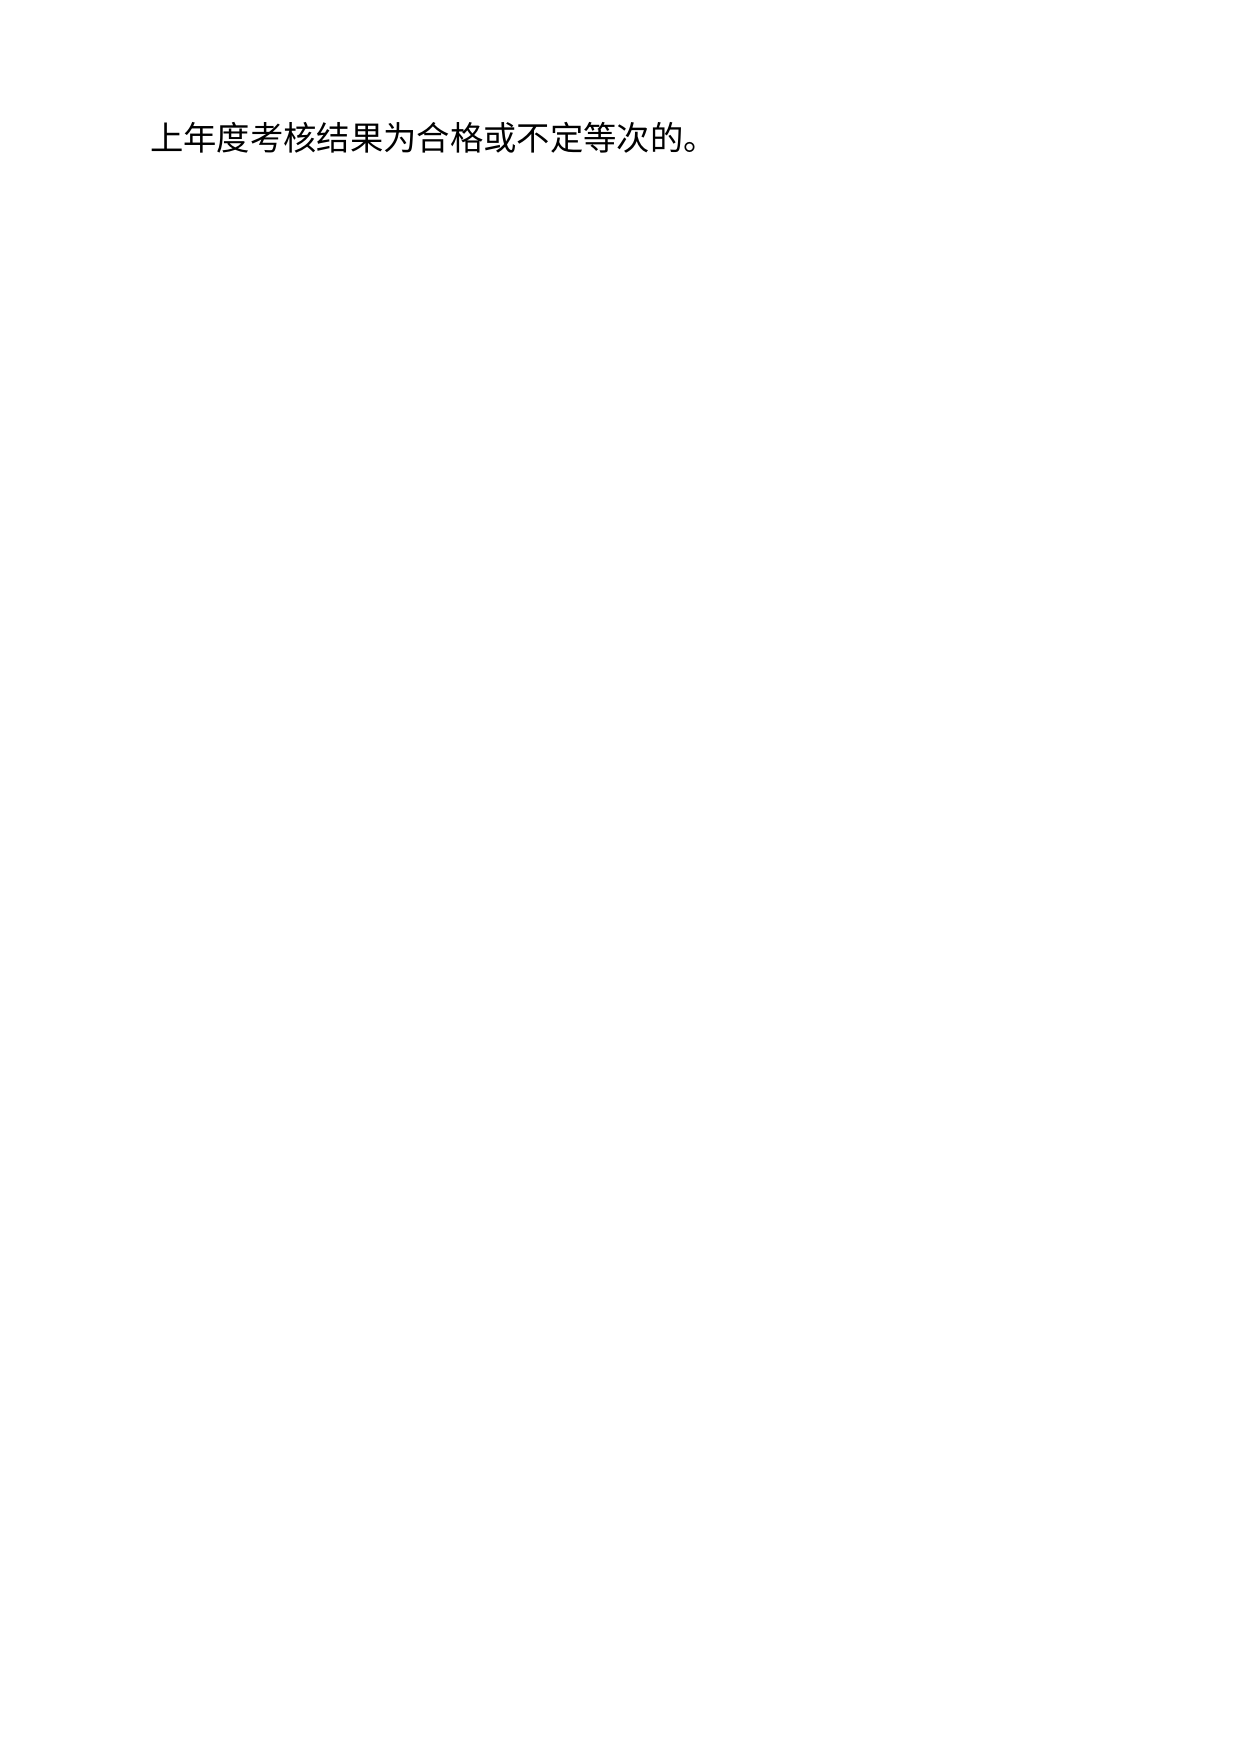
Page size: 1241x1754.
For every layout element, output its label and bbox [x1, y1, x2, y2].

text [150, 103, 1106, 168]
